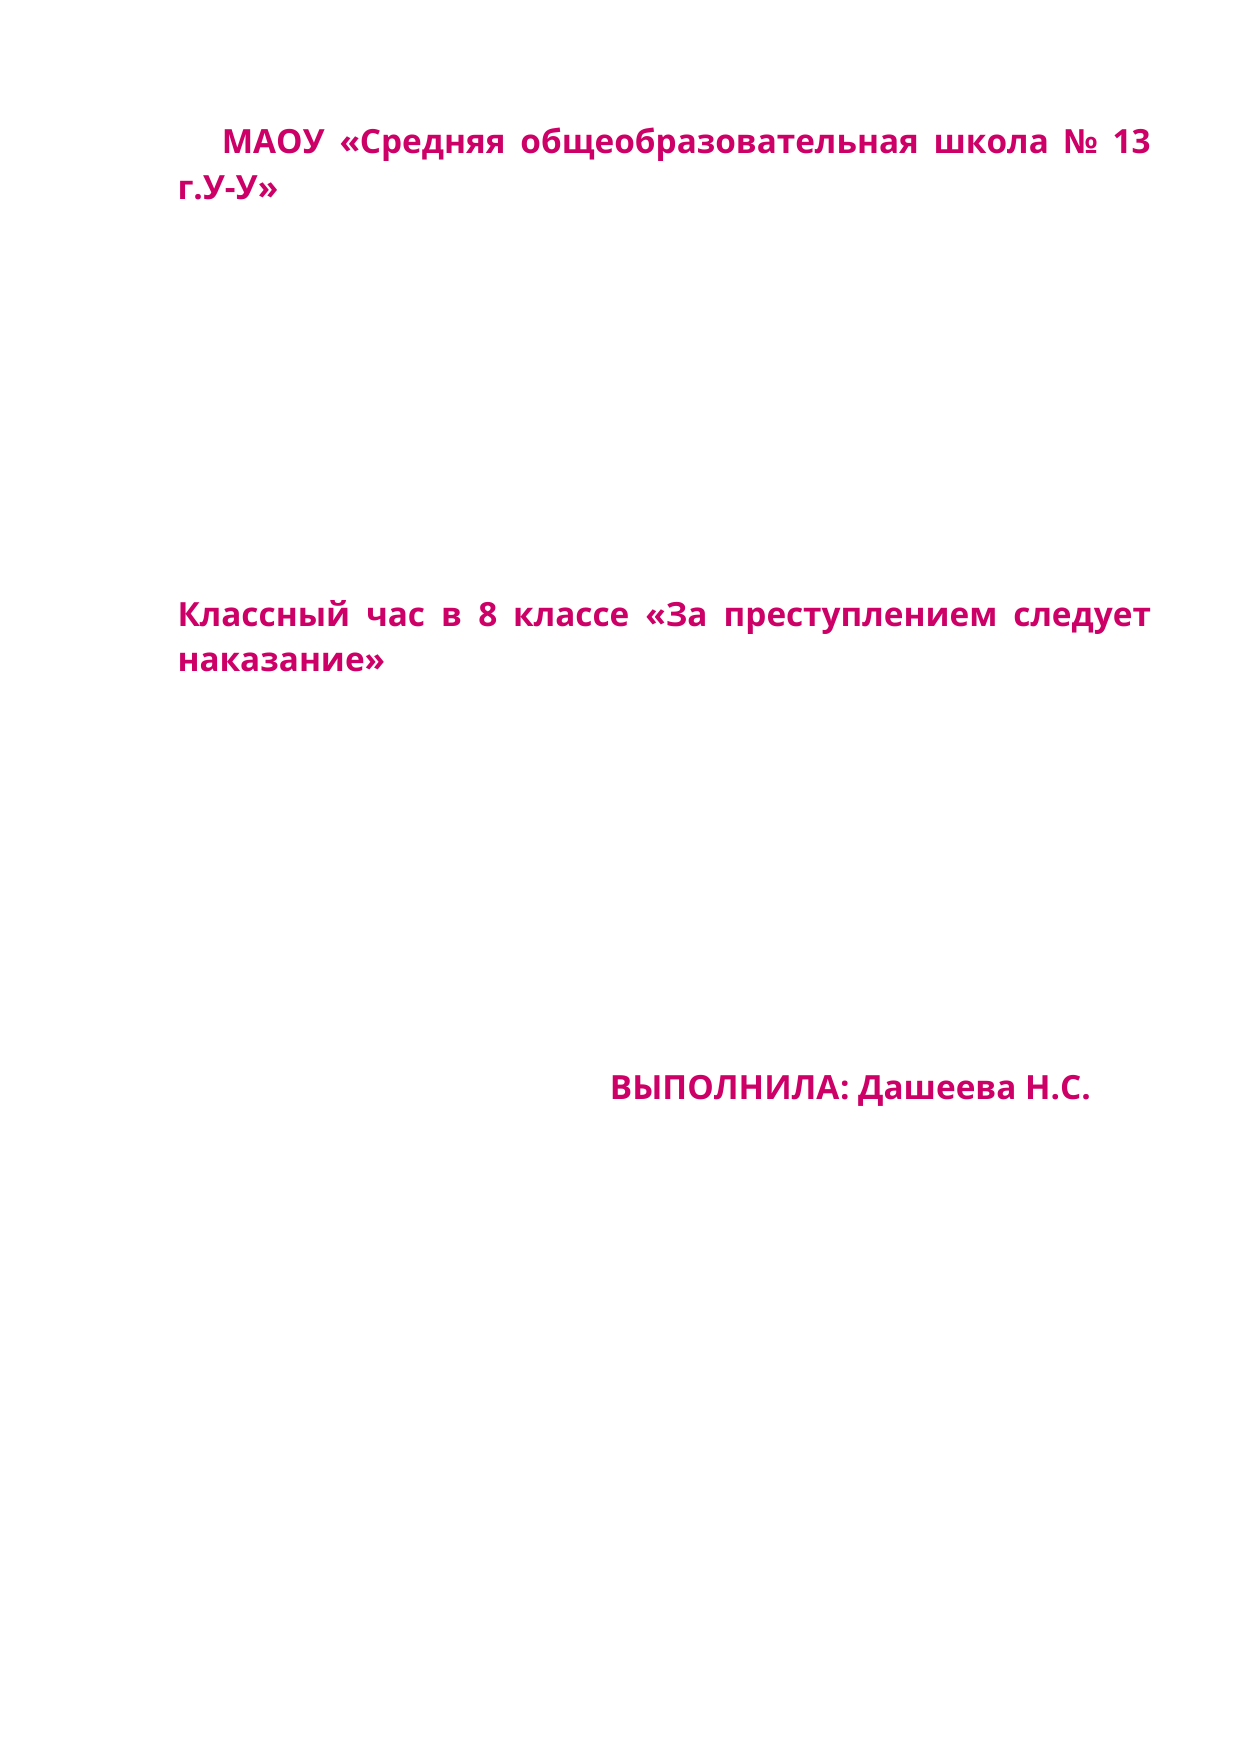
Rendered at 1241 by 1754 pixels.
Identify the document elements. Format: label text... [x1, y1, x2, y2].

text МАОУ «Средняя общеобразовательная школа № 13 г.У-У» [177, 118, 1152, 209]
text ВЫПОЛНИЛА: Дашеева Н.С. [177, 1063, 1152, 1109]
text Классный час в 8 классе «За преступлением следует наказание» [177, 591, 1152, 682]
